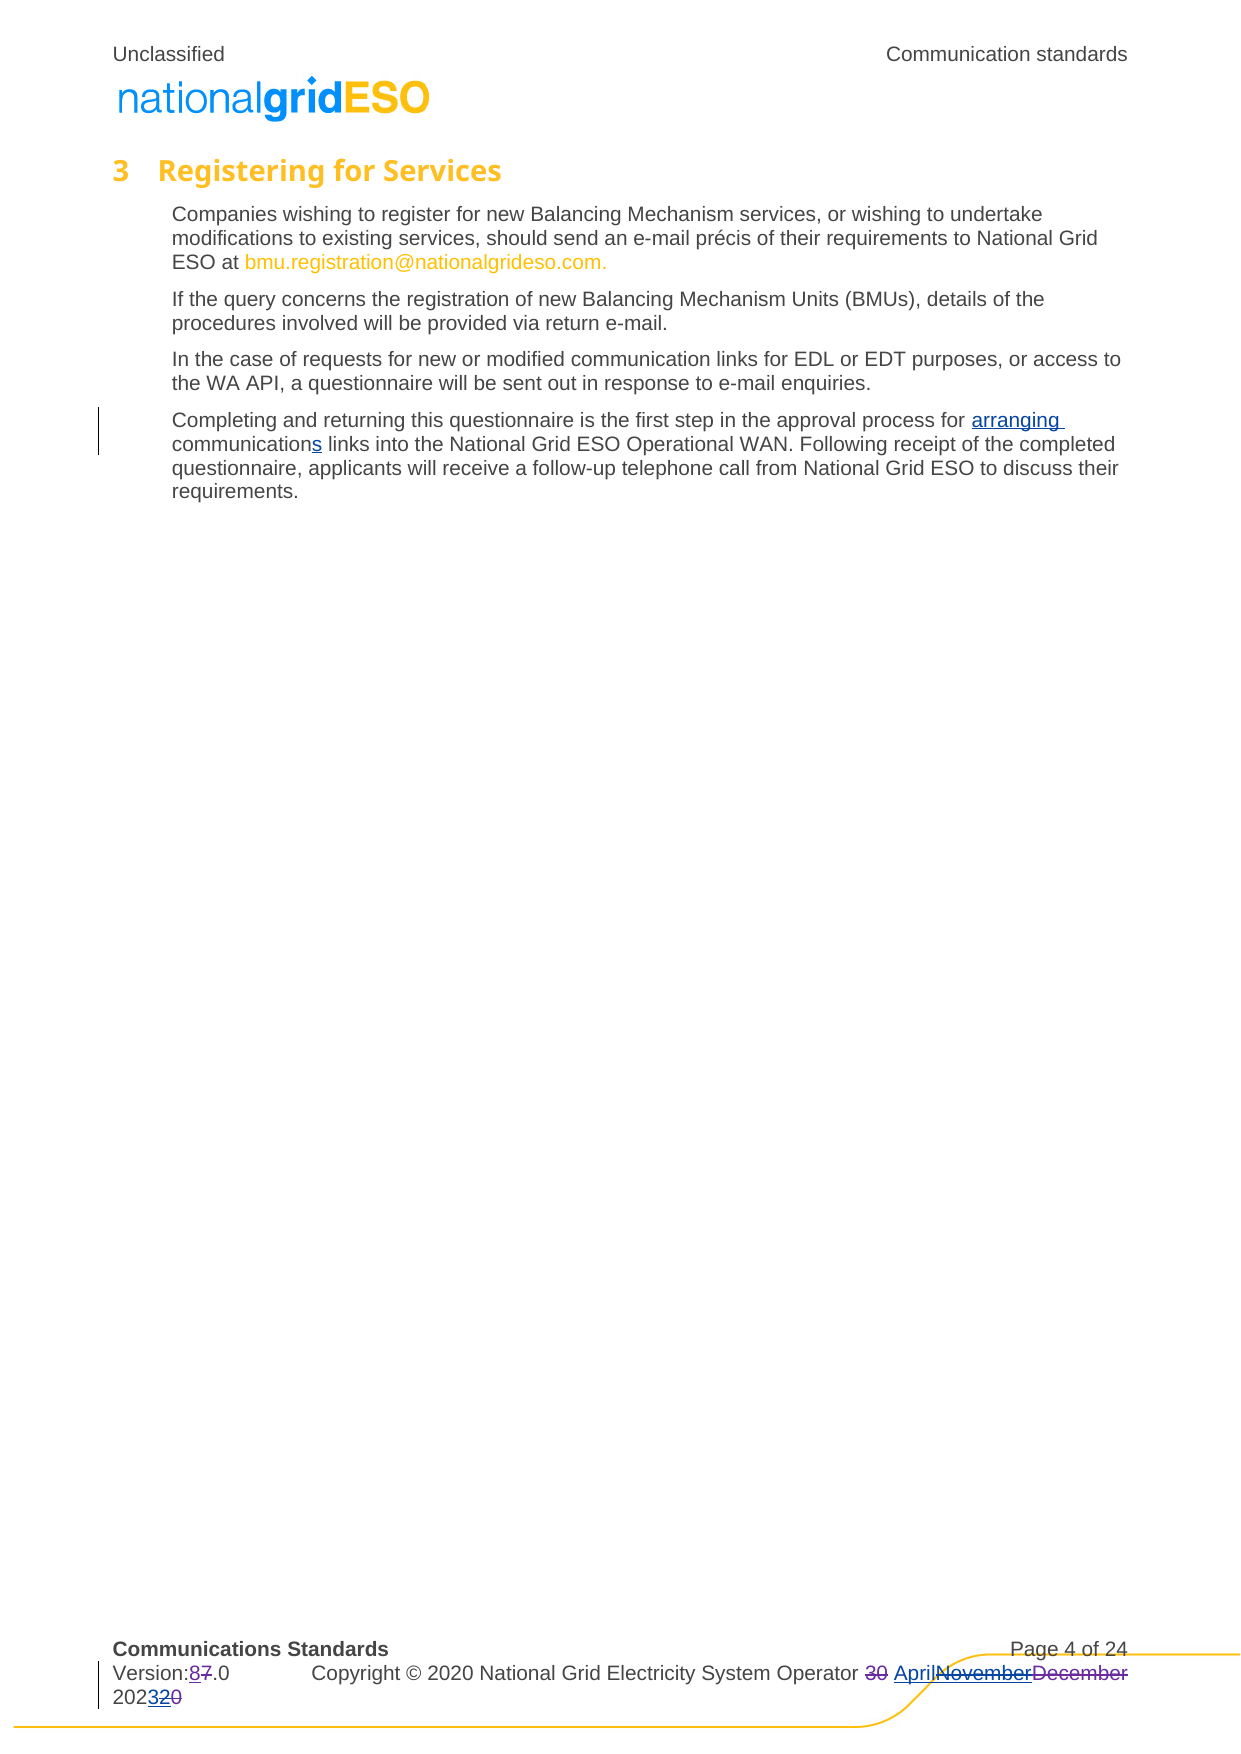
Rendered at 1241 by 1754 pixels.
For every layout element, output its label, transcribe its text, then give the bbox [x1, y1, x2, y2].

text In the case of requests for new or modified communication links for EDL or EDT purposes, or access to the WA API, a questionnaire will be sent out in response to e-mail enquiries. [172, 347, 1128, 395]
picture [13, 1, 1241, 1751]
text Completing and returning this questionnaire is the first step in the approval process for communication links into the National Grid ESO Operational WAN. Following receipt of the completed questionnaire, applicants will receive a follow-up telephone call from National Grid ESO to discuss their requirements. [172, 407, 1128, 503]
text Companies wishing to register for new Balancing Mechanism services, or wishing to undertake modifications to existing services, should send an e-mail précis of their requirements to National Grid ESO at bmu.registration@nationalgrideso.com. [172, 202, 1128, 274]
subtitle Registering for Services [112, 150, 1128, 190]
text If the query concerns the registration of new Balancing Mechanism Units (BMUs), details of the procedures involved will be provided via return e-mail. [172, 287, 1128, 334]
